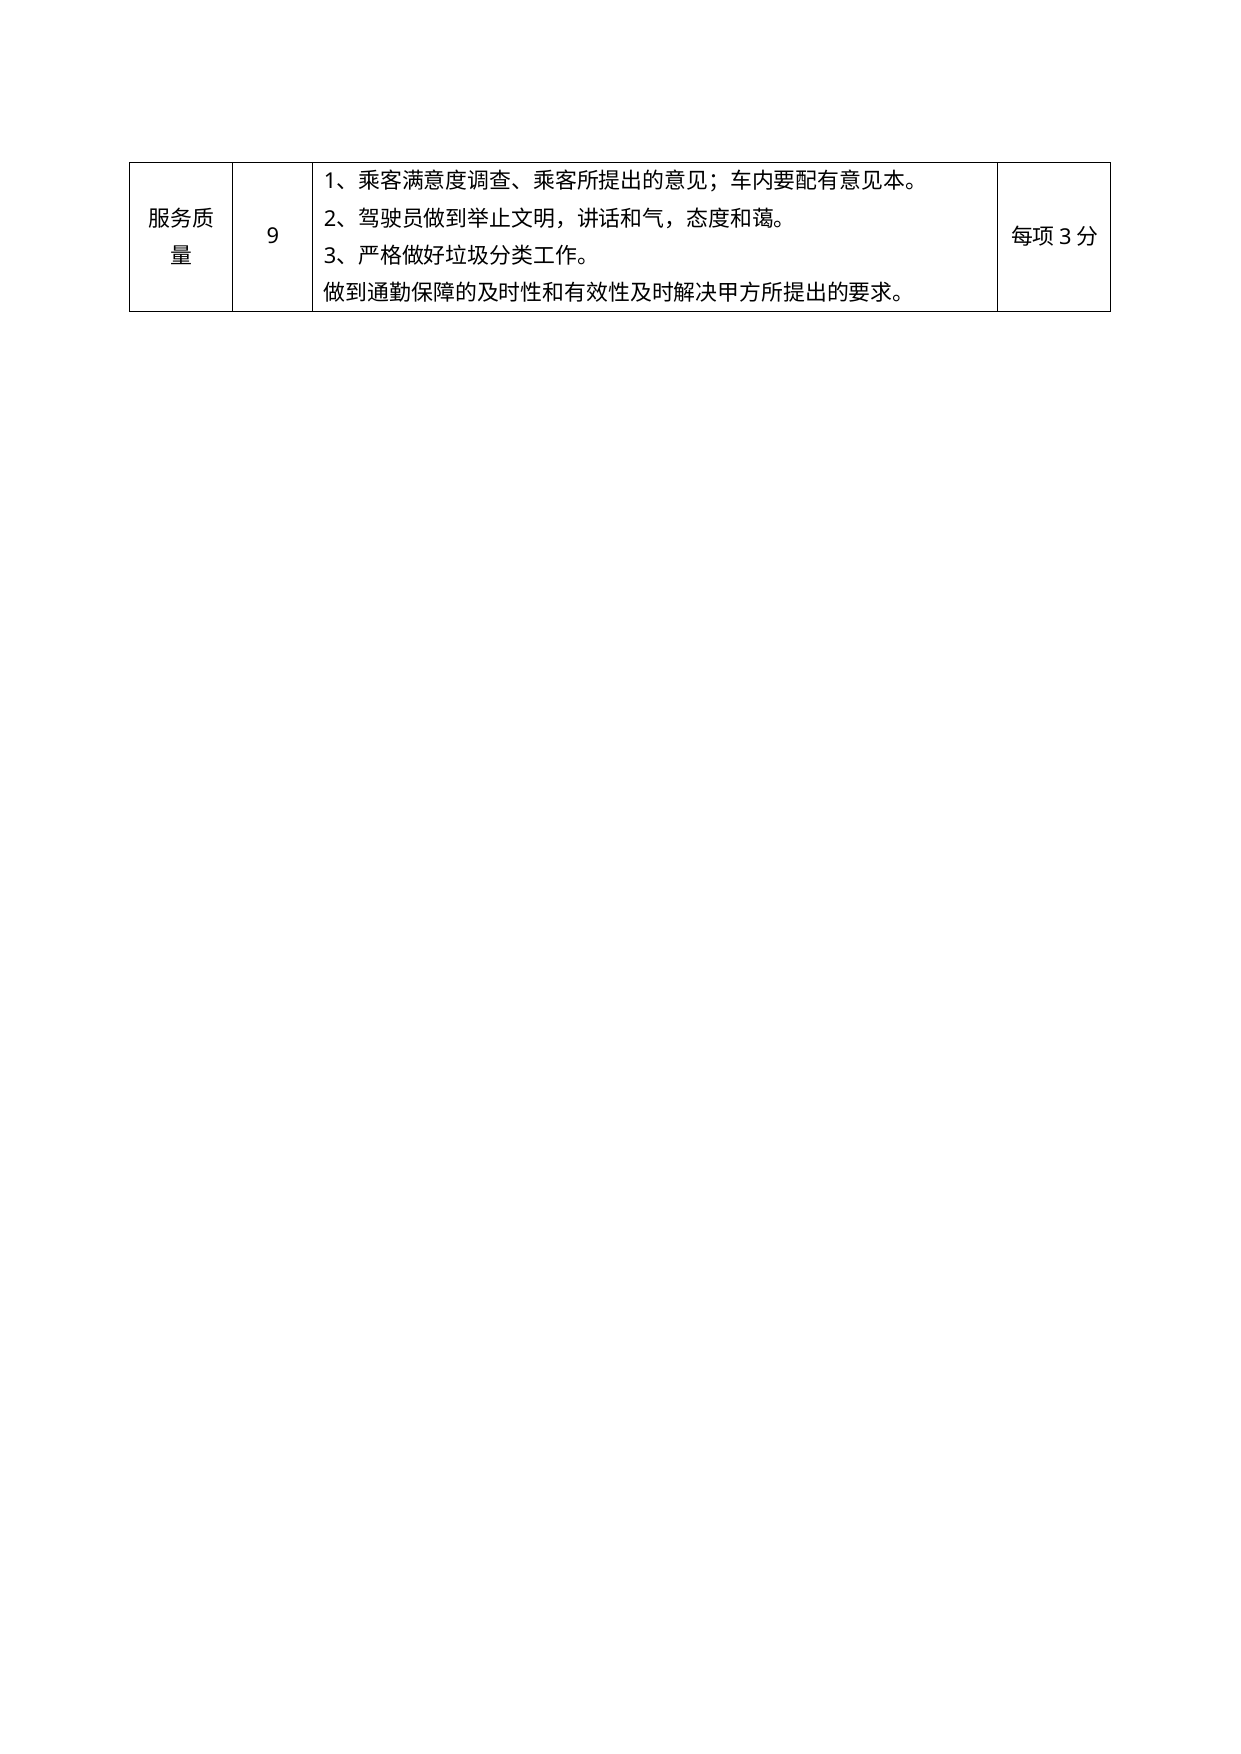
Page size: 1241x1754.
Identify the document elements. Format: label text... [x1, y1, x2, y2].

table_cell 服务质量 [130, 163, 232, 311]
table_cell 乘客满意度调查、乘客所提出的意见；车内要配有意见本。 驾驶员做到举止文明，讲话和气，态度和蔼。 严格做好垃圾分类工作。 做到通勤保障的及时性和有效性及时解决甲方所提出的要求。 [313, 163, 997, 311]
table_cell 每项3分 [998, 163, 1110, 311]
table_cell 9 [233, 163, 312, 311]
